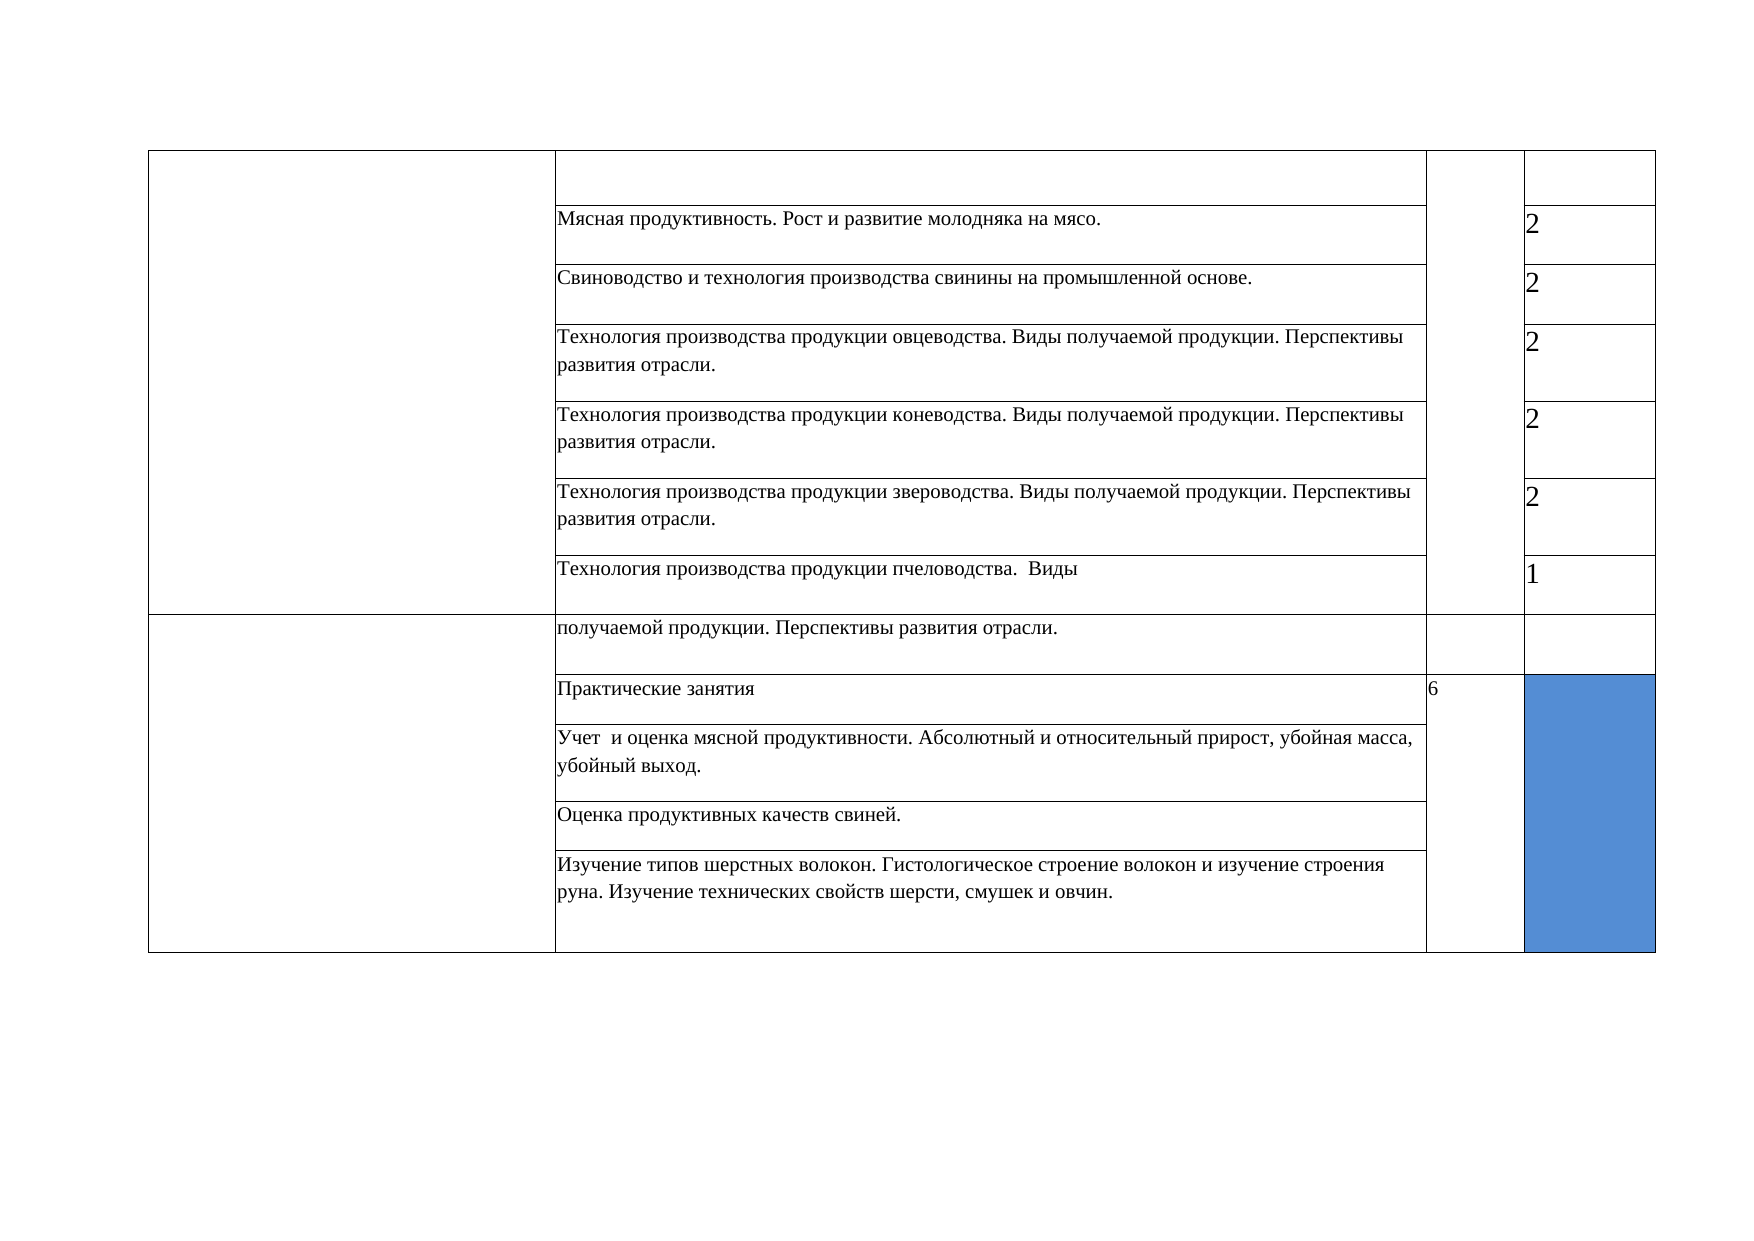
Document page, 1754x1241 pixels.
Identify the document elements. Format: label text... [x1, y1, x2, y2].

table_cell [1525, 615, 1655, 674]
table_cell 2 [1525, 479, 1655, 555]
table_cell 2 [1525, 206, 1655, 264]
table_cell Технология производства продукции овцеводства. Виды получаемой продукции. Перспективы развития отрасли. [556, 325, 1426, 401]
table_cell 2 [1525, 265, 1655, 323]
table_cell 2 [1525, 325, 1655, 401]
table_cell Технология производства продукции звероводства. Виды получаемой продукции. Перспективы развития отрасли. [556, 479, 1426, 555]
table_cell 2 [1525, 151, 1655, 205]
table_cell Учет и оценка мясной продуктивности. Абсолютный и относительный прирост, убойная масса, убойный выход. [556, 725, 1426, 801]
table_cell [1427, 615, 1524, 674]
table_cell Практические занятия [556, 675, 1426, 724]
table_cell Оценка продуктивных качеств свиней. [556, 802, 1426, 850]
table_cell Изучение типов шерстных волокон. Гистологическое строение волокон и изучение строения руна. Изучение технических свойств шерсти, смушек и овчин. [556, 851, 1426, 952]
table_cell Технология производства продукции коневодства. Виды получаемой продукции. Перспективы развития отрасли. [556, 402, 1426, 478]
table_cell [149, 615, 555, 952]
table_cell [556, 151, 1426, 205]
table_cell Свиноводство и технология производства свинины на промышленной основе. [556, 265, 1426, 323]
table_cell Мясная продуктивность. Рост и развитие молодняка на мясо. [556, 206, 1426, 264]
table_cell 6 [1427, 675, 1524, 952]
table_cell 2 [1525, 402, 1655, 478]
table_cell [1525, 675, 1655, 952]
table_cell получаемой продукции. Перспективы развития отрасли. [556, 615, 1426, 674]
table_cell Технология производства продукции пчеловодства. Виды [556, 556, 1426, 614]
table_cell 1 [1525, 556, 1655, 614]
